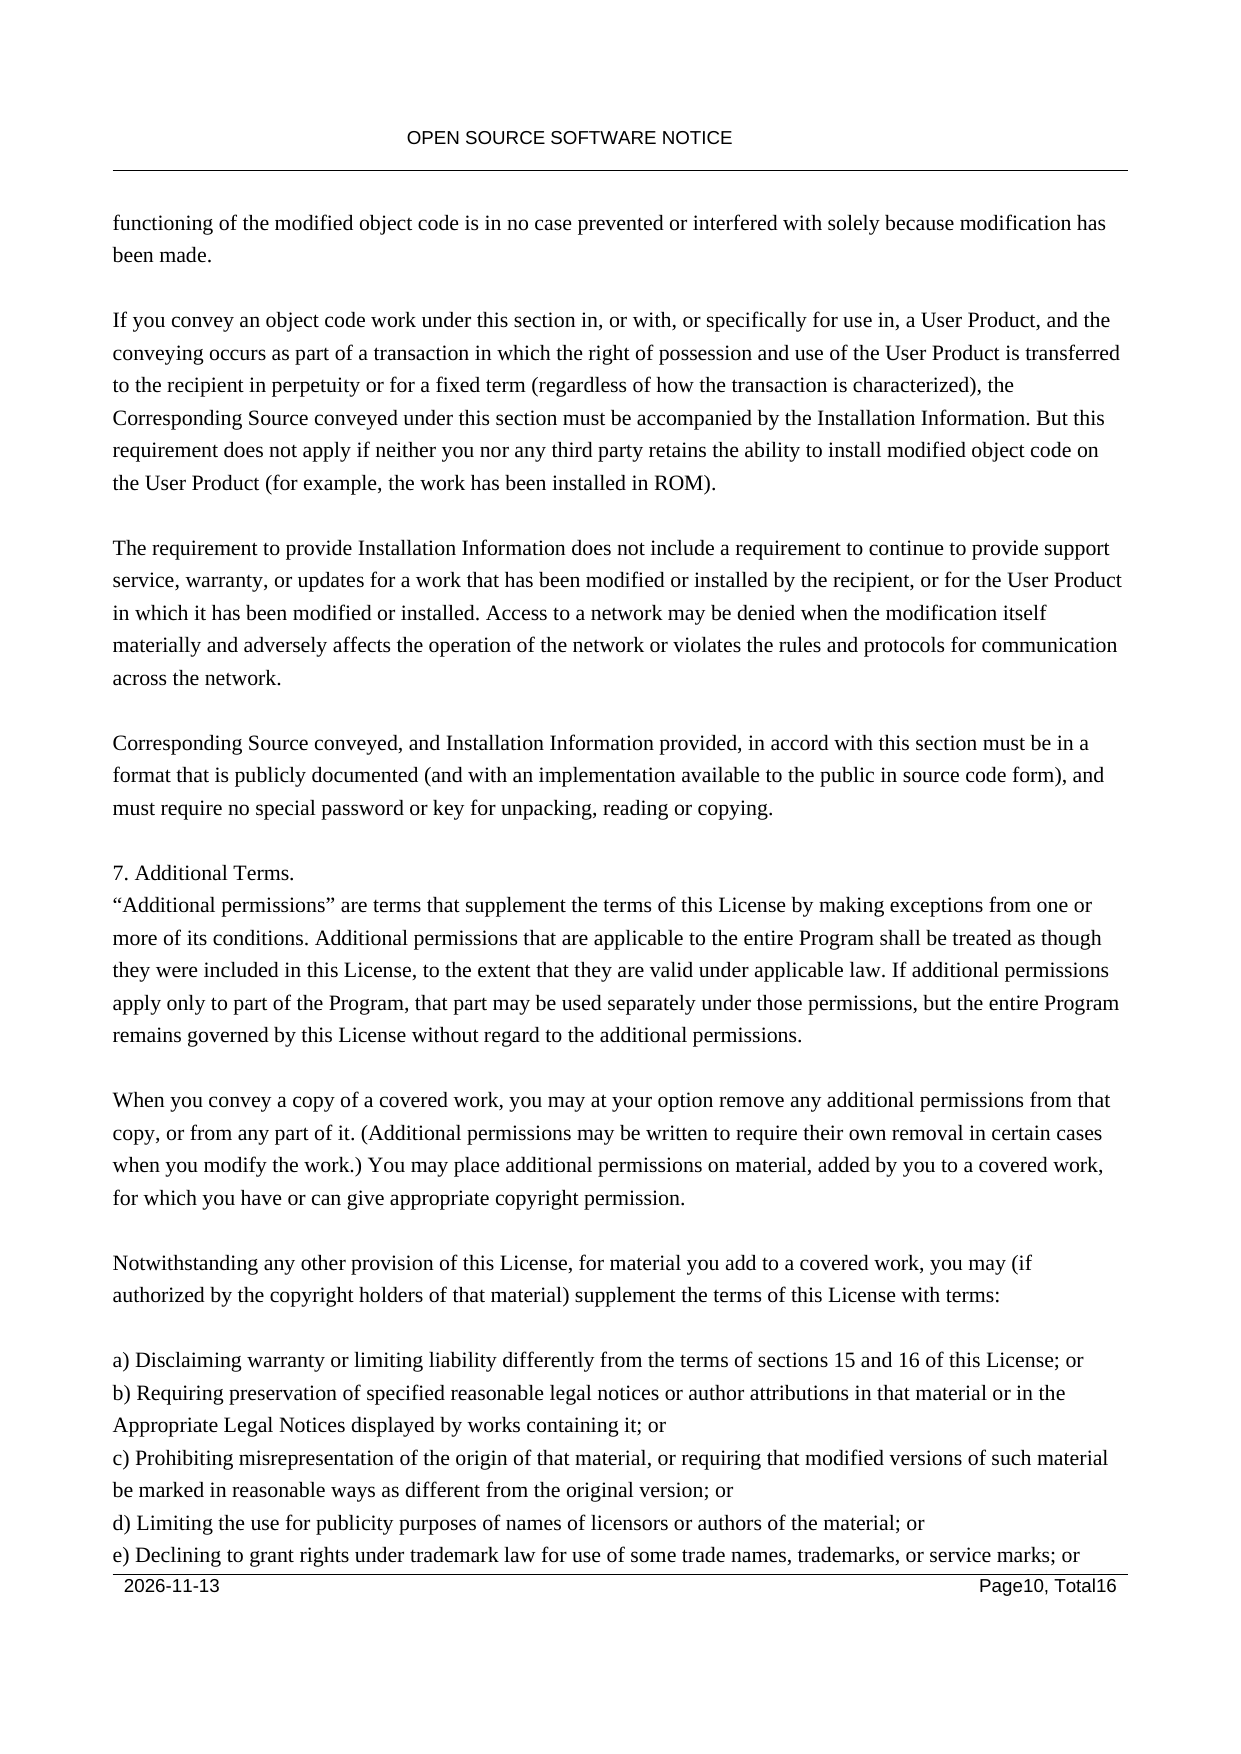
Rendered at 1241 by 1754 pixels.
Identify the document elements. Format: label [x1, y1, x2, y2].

text [112, 206, 1128, 1571]
